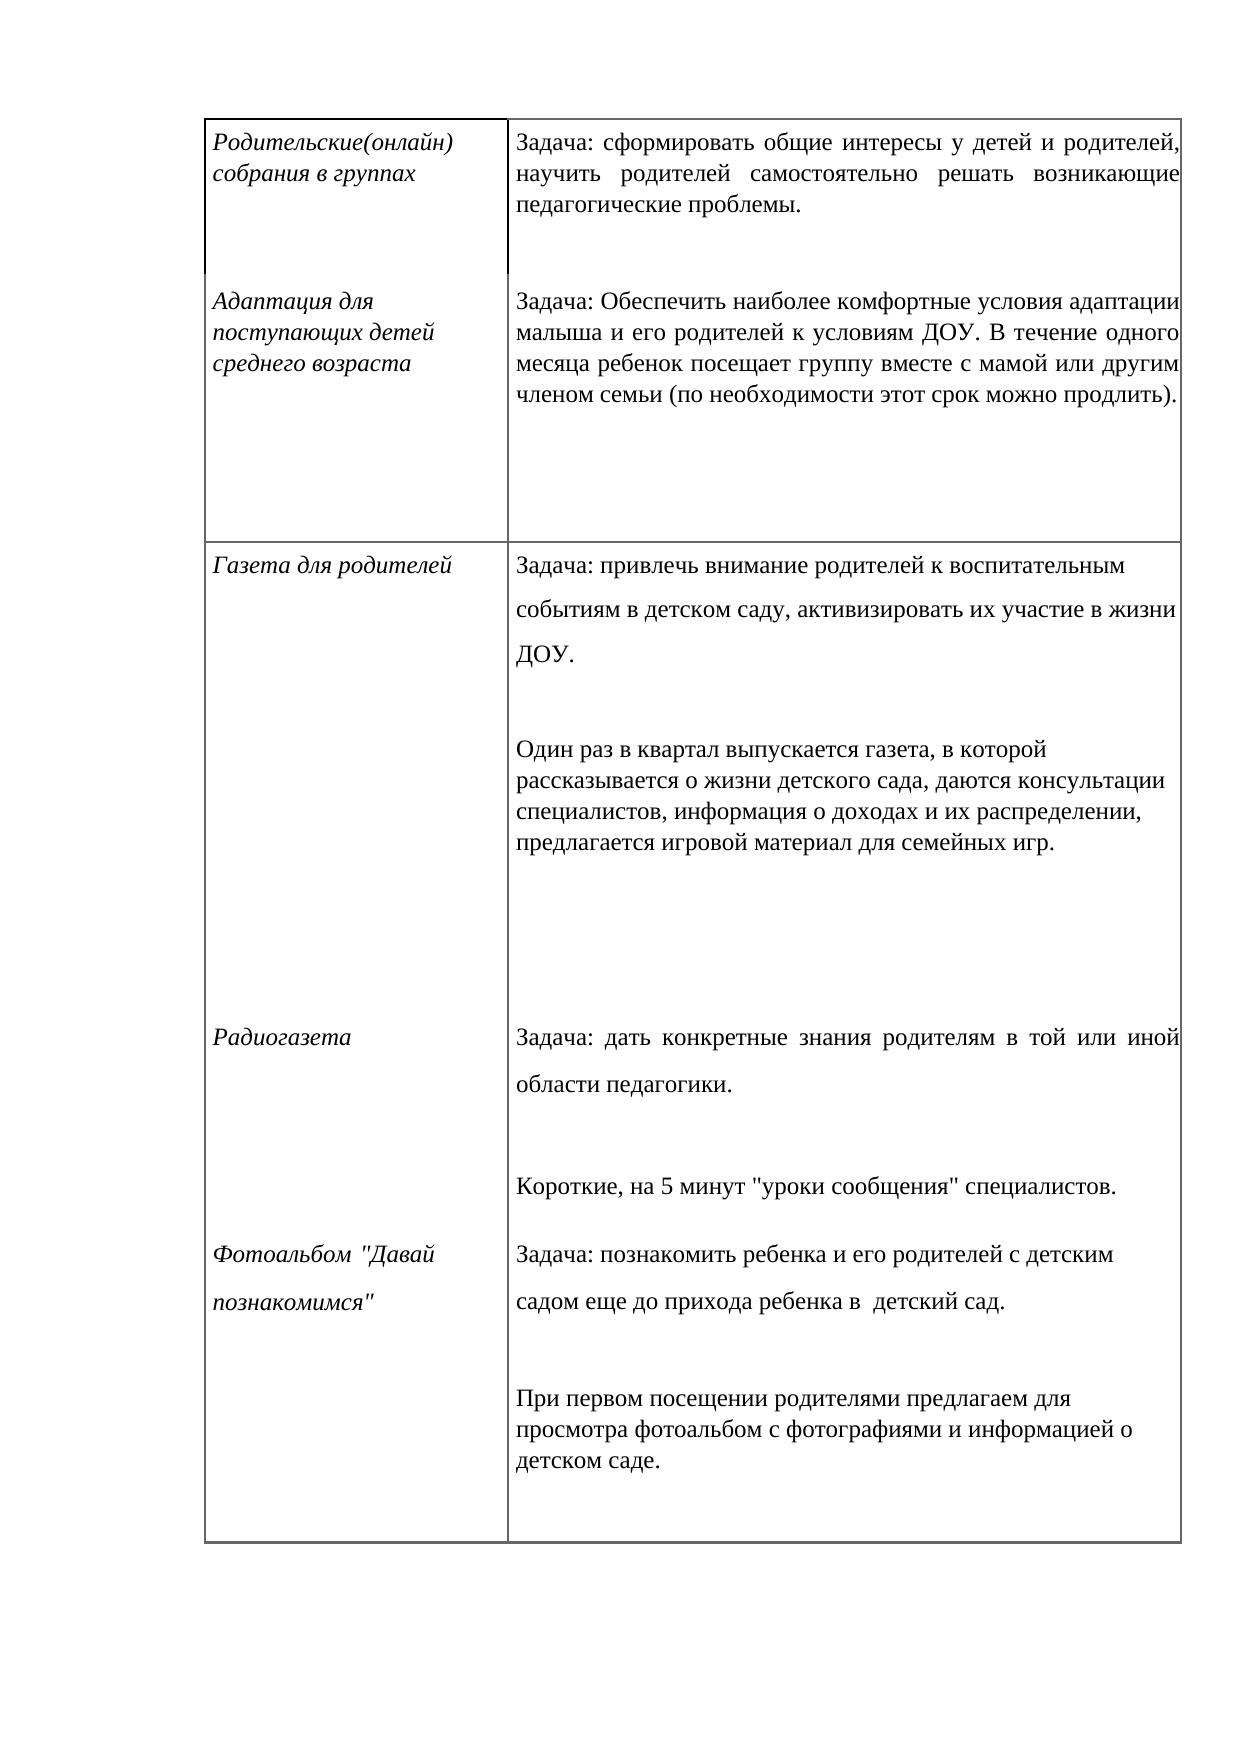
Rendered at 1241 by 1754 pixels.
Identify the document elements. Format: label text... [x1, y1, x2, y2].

table_cell Задача: привлечь внимание родителей к воспитательным событиям в детском саду, активизировать их участие в жизни ДОУ. Один раз в квартал выпускается газета, в которой рассказывается о жизни детского сада, даются консультации специалистов, информация о доходах и их распределении, предлагается игровой материал для семейных игр. [509, 543, 1180, 1009]
table_cell Адаптация для поступающих детей среднего возраста [206, 279, 507, 541]
table_cell Газета для родителей [206, 543, 507, 1009]
table_header Родительские(онлайн) собрания в группах [206, 120, 507, 273]
table_header Задача: сформировать общие интересы у детей и родителей, научить родителей самостоятельно решать возникающие педагогические проблемы. [509, 120, 1180, 273]
table_cell Задача: дать конкретные знания родителям в той или иной области педагогики. Короткие, на 5 минут "уроки сообщения" специалистов. [509, 1015, 1180, 1226]
table_cell Фотоальбом "Давай познакомимся" [206, 1232, 507, 1541]
table_cell Задача: познакомить ребенка и его родителей с детским садом еще до прихода ребенка в детский сад. При первом посещении родителями предлагаем для просмотра фотоальбом с фотографиями и информацией о детском саде. [509, 1232, 1180, 1541]
table_cell Радиогазета [206, 1015, 507, 1226]
table_cell Задача: Обеспечить наиболее комфортные условия адаптации малыша и его родителей к условиям ДОУ. В течение одного месяца ребенок посещает группу вместе с мамой или другим членом семьи (по необходимости этот срок можно продлить). [509, 279, 1180, 541]
